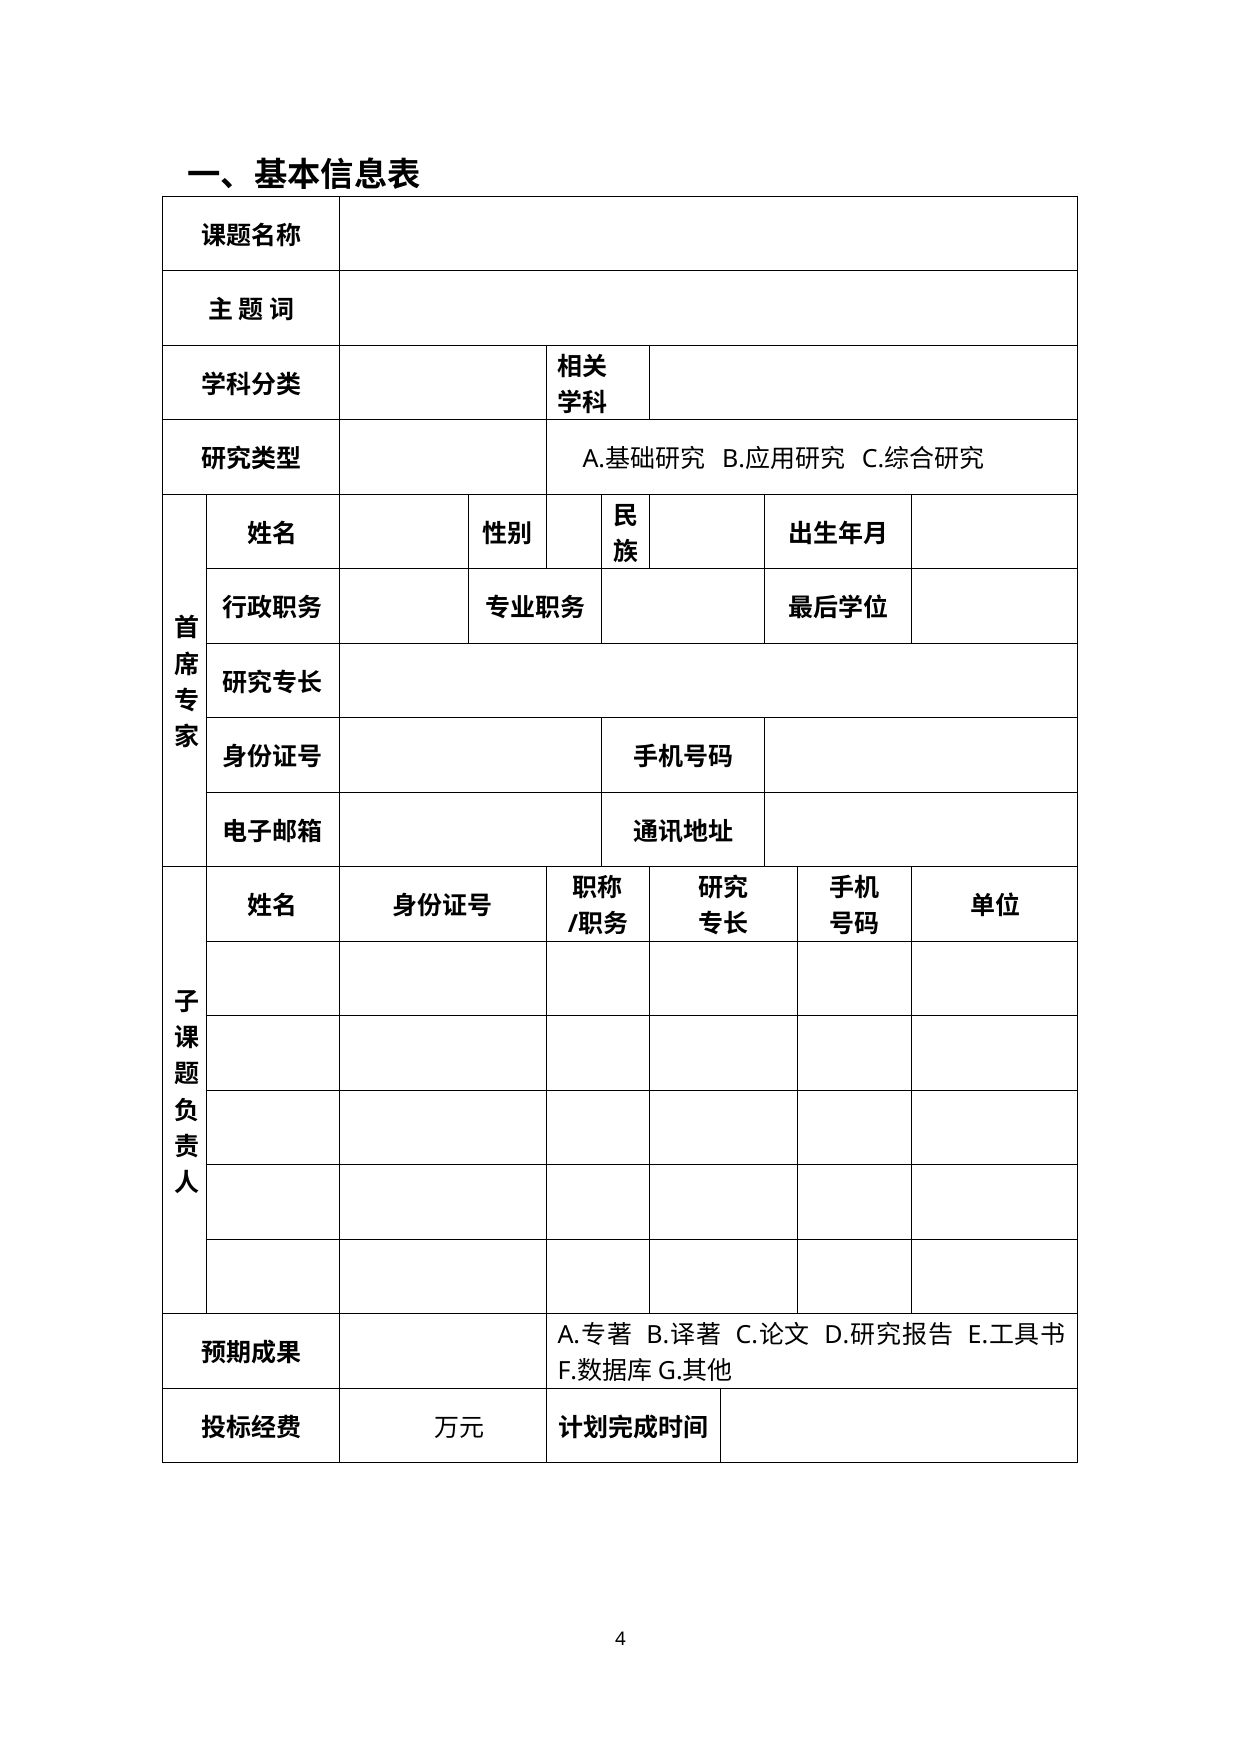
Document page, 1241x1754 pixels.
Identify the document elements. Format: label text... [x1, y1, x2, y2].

table_cell 身份证号 [207, 718, 339, 792]
table_cell 计划完成时间 [547, 1389, 720, 1462]
table_cell 通讯地址 [602, 793, 764, 866]
table_cell 研究 专长 [650, 867, 797, 941]
table_cell [912, 1016, 1077, 1089]
table_cell [547, 1091, 649, 1164]
table_cell [207, 1091, 339, 1164]
table_cell [340, 346, 546, 419]
table_cell [340, 793, 601, 866]
table_cell 预期成果 [163, 1314, 339, 1387]
table_cell 相关 学科 [547, 346, 649, 419]
table_cell [340, 1165, 546, 1238]
table_cell [798, 1165, 911, 1238]
table_cell [765, 718, 1077, 792]
table_cell 单位 [912, 867, 1077, 941]
table_cell 行政职务 [207, 569, 339, 643]
table_cell 子课题负责人 [163, 867, 206, 1313]
table_cell [207, 942, 339, 1015]
table_cell 主 题 词 [163, 271, 339, 345]
table_cell [765, 793, 1077, 866]
table_cell 投标经费 [163, 1389, 339, 1462]
table_cell 专业职务 [469, 569, 601, 643]
table_cell [340, 271, 1077, 345]
table_header [340, 197, 1077, 270]
table_cell [340, 1314, 546, 1387]
table_cell [547, 1016, 649, 1089]
table_cell [650, 1165, 797, 1238]
table_cell 民族 [602, 495, 649, 568]
table_cell [912, 1091, 1077, 1164]
table_cell [798, 1016, 911, 1089]
table_cell [340, 718, 601, 792]
table_cell [912, 1240, 1077, 1313]
table_cell [547, 495, 601, 568]
table_cell [798, 1091, 911, 1164]
table_cell [798, 942, 911, 1015]
table_cell 手机 号码 [798, 867, 911, 941]
table_cell [340, 942, 546, 1015]
table_cell [650, 1091, 797, 1164]
table_cell 姓名 [207, 495, 339, 568]
table_cell [547, 1165, 649, 1238]
table_cell [650, 942, 797, 1015]
table_cell [650, 1016, 797, 1089]
table_cell [207, 1240, 339, 1313]
table_header 课题名称 [163, 197, 339, 270]
table_cell [340, 644, 1077, 717]
table_cell 出生年月 [765, 495, 911, 568]
table_cell [650, 346, 1077, 419]
table_cell [798, 1240, 911, 1313]
table_cell [340, 420, 546, 494]
table_cell [721, 1389, 1077, 1462]
table_cell [912, 569, 1077, 643]
table_cell 首席专家 [163, 495, 206, 866]
table_cell [340, 1091, 546, 1164]
table_cell A.专著 B.译著 C.论文 D.研究报告 E.工具书 F.数据库 G.其他 [547, 1314, 1077, 1387]
table_cell [340, 569, 468, 643]
table_cell 研究专长 [207, 644, 339, 717]
table_cell [547, 942, 649, 1015]
table_cell [547, 1240, 649, 1313]
table_cell [650, 1240, 797, 1313]
table_cell 研究类型 [163, 420, 339, 494]
text 一、基本信息表 [187, 150, 1053, 196]
table_cell [602, 569, 764, 643]
table_cell 职称 /职务 [547, 867, 649, 941]
table_cell [912, 1165, 1077, 1238]
table_cell [207, 1165, 339, 1238]
table_cell 身份证号 [340, 867, 546, 941]
table_cell [340, 1240, 546, 1313]
table_cell [340, 1016, 546, 1089]
table_cell 姓名 [207, 867, 339, 941]
table_cell [207, 1016, 339, 1089]
table_cell 学科分类 [163, 346, 339, 419]
table_cell 最后学位 [765, 569, 911, 643]
table_cell A.基础研究 B.应用研究 C.综合研究 [547, 420, 1077, 494]
table_cell [912, 495, 1077, 568]
table_cell 电子邮箱 [207, 793, 339, 866]
table_cell 万元 [340, 1389, 546, 1462]
table_cell 手机号码 [602, 718, 764, 792]
table_cell [650, 495, 764, 568]
table_cell [340, 495, 468, 568]
table_cell 性别 [469, 495, 546, 568]
table_cell [912, 942, 1077, 1015]
